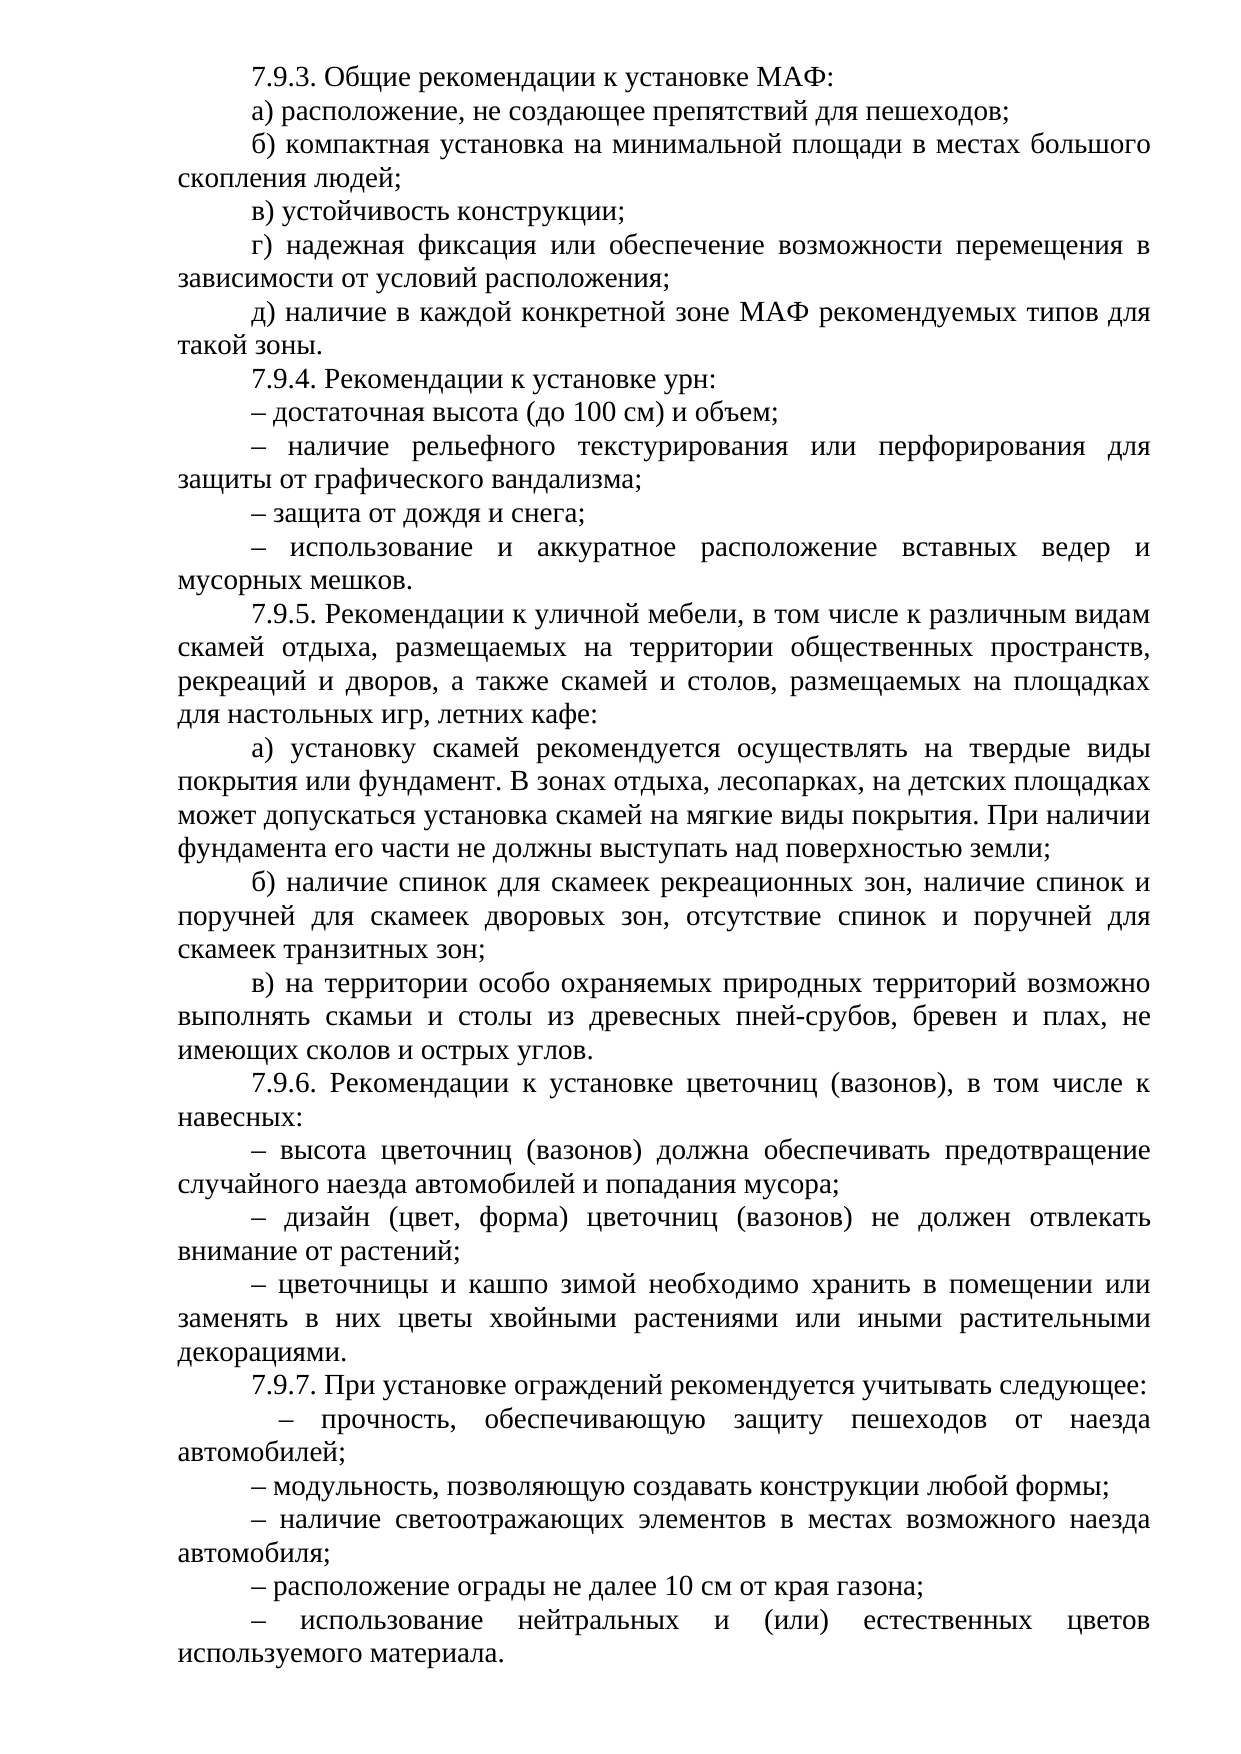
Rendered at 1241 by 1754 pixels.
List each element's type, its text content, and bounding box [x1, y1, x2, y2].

text 7.9.4. Рекомендации к установке урн: [177, 361, 1152, 394]
text 7.9.7. При установке ограждений рекомендуется учитывать следующее: [177, 1367, 1152, 1401]
text а) расположение, не создающее препятствий для пешеходов; [177, 93, 1152, 126]
text в) устойчивость конструкции; [177, 193, 1152, 227]
text – модульность, позволяющую создавать конструкции любой формы; [177, 1468, 1152, 1501]
text – наличие рельефного текстурирования или перфорирования для защиты от графического вандализма; [177, 428, 1152, 495]
text а) установку скамей рекомендуется осуществлять на твердые виды покрытия или фундамент. В зонах отдыха, лесопарках, на детских площадках может допускаться установка скамей на мягкие виды покрытия. При наличии фундамента его части не должны выступать над поверхностью земли; [177, 730, 1152, 864]
text – расположение ограды не далее 10 см от края газона; [177, 1568, 1152, 1602]
text г) надежная фиксация или обеспечение возможности перемещения в зависимости от условий расположения; [177, 227, 1152, 294]
text 7.9.6. Рекомендации к установке цветочниц (вазонов), в том числе к навесных: [177, 1065, 1152, 1132]
text – прочность, обеспечивающую защиту пешеходов от наезда автомобилей; [177, 1401, 1152, 1468]
text 7.9.5. Рекомендации к уличной мебели, в том числе к различным видам скамей отдыха, размещаемых на территории общественных пространств, рекреаций и дворов, а также скамей и столов, размещаемых на площадках для настольных игр, летних кафе: [177, 596, 1152, 730]
text б) компактная установка на минимальной площади в местах большого скопления людей; [177, 126, 1152, 193]
text 7.9.3. Общие рекомендации к установке МАФ: [177, 59, 1152, 93]
text – использование нейтральных и (или) естественных цветов используемого материала. [177, 1602, 1152, 1669]
text б) наличие спинок для скамеек рекреационных зон, наличие спинок и поручней для скамеек дворовых зон, отсутствие спинок и поручней для скамеек транзитных зон; [177, 864, 1152, 965]
text – достаточная высота (до 100 см) и объем; [177, 394, 1152, 428]
text – наличие светоотражающих элементов в местах возможного наезда автомобиля; [177, 1501, 1152, 1568]
text – защита от дождя и снега; [177, 495, 1152, 529]
text – дизайн (цвет, форма) цветочниц (вазонов) не должен отвлекать внимание от растений; [177, 1199, 1152, 1267]
text – использование и аккуратное расположение вставных ведер и мусорных мешков. [177, 529, 1152, 596]
text – высота цветочниц (вазонов) должна обеспечивать предотвращение случайного наезда автомобилей и попадания мусора; [177, 1132, 1152, 1199]
text в) на территории особо охраняемых природных территорий возможно выполнять скамьи и столы из древесных пней-срубов, бревен и плах, не имеющих сколов и острых углов. [177, 965, 1152, 1065]
text – цветочницы и кашпо зимой необходимо хранить в помещении или заменять в них цветы хвойными растениями или иными растительными декорациями. [177, 1267, 1152, 1367]
text д) наличие в каждой конкретной зоне МАФ рекомендуемых типов для такой зоны. [177, 294, 1152, 361]
